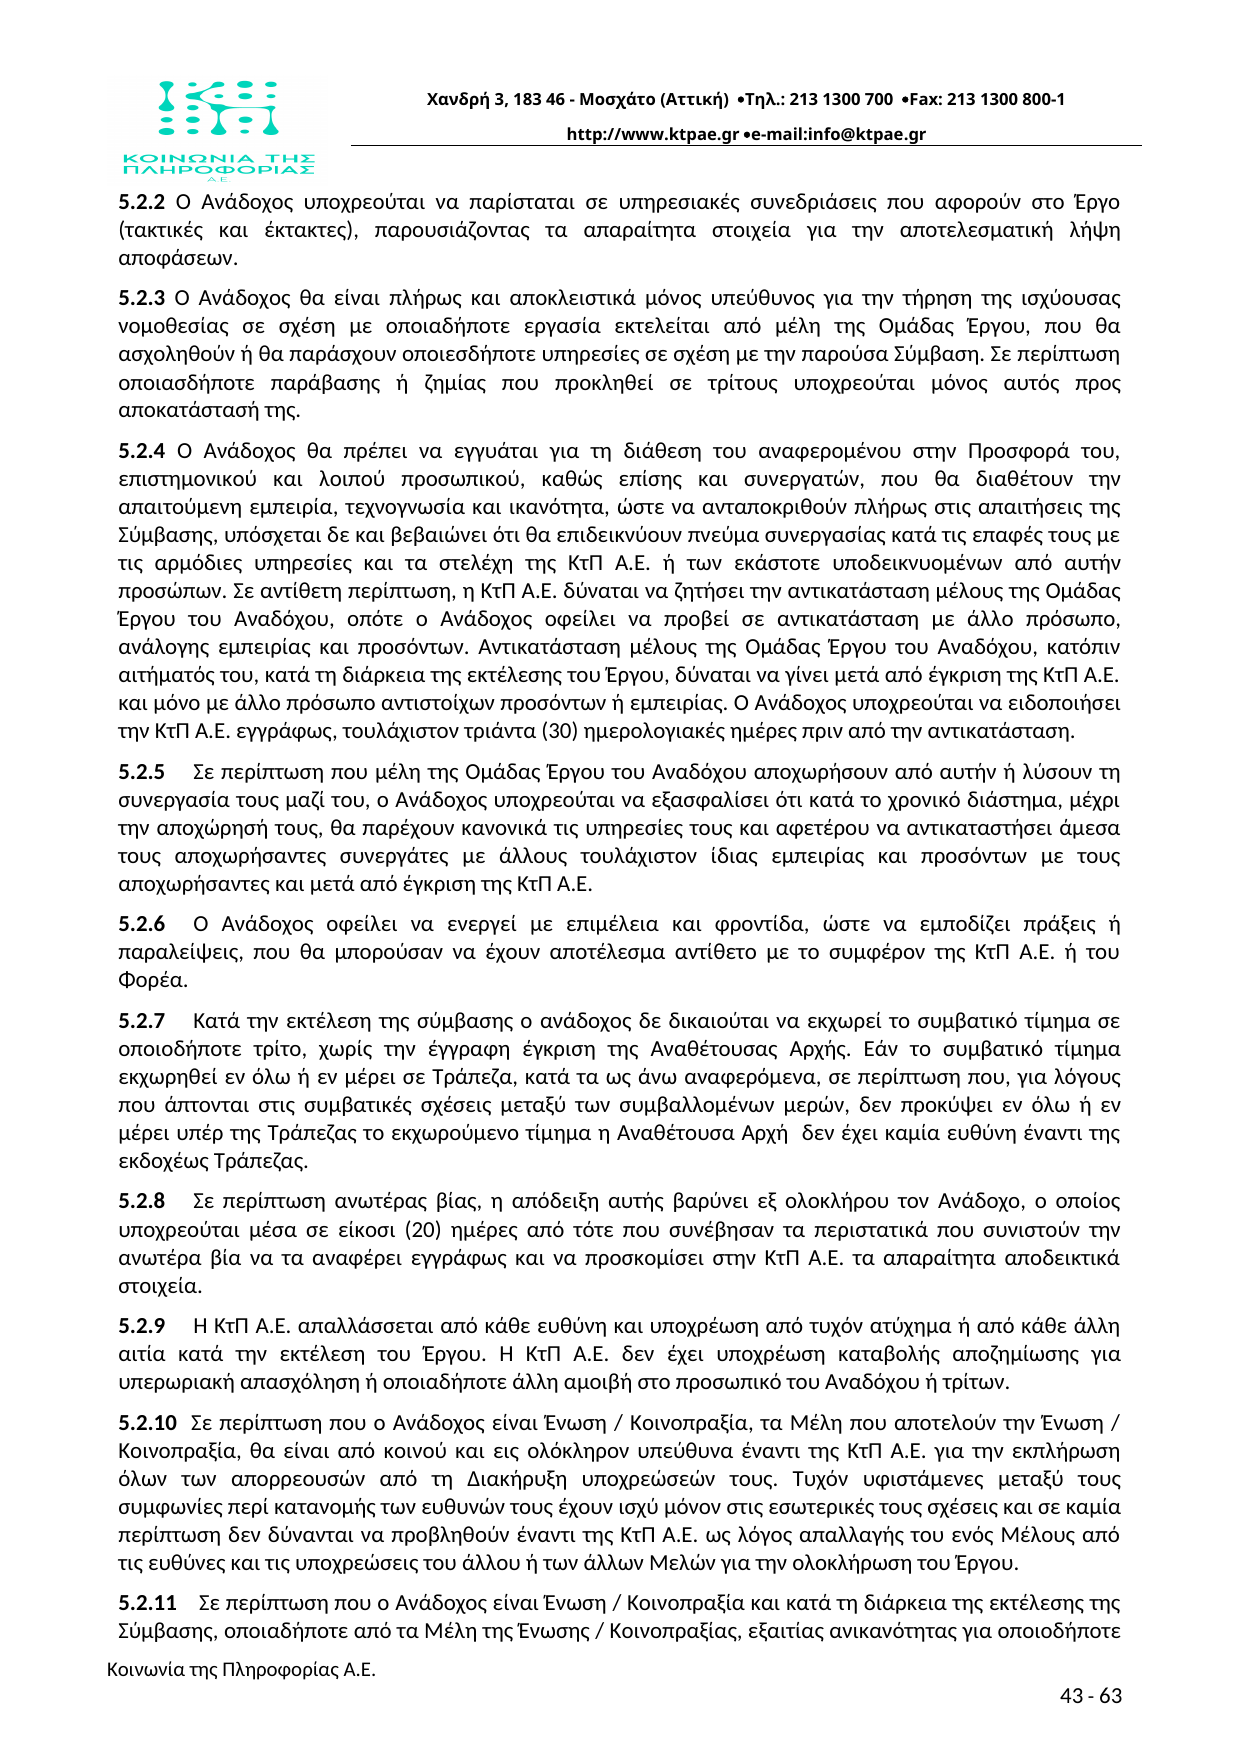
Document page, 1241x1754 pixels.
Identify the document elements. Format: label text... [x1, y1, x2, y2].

text 5.2.6 Ο Ανάδοχος οφείλει να ενεργεί με επιμέλεια και φροντίδα, ώστε να εμποδίζει πράξεις ή παραλείψεις, που θα μπορούσαν να έχουν αποτέλεσμα αντίθετο με το συμφέρον της ΚτΠ Α.Ε. ή του Φορέα. [118, 909, 1122, 993]
text 5.2.10 Σε περίπτωση που ο Ανάδοχος είναι Ένωση / Κοινοπραξία, τα Μέλη που αποτελούν την Ένωση / Κοινοπραξία, θα είναι από κοινού και εις ολόκληρον υπεύθυνα έναντι της ΚτΠ Α.Ε. για την εκπλήρωση όλων των απορρεουσών από τη Διακήρυξη υποχρεώσεών τους. Τυχόν υφιστάμενες μεταξύ τους συμφωνίες περί κατανομής των ευθυνών τους έχουν ισχύ μόνον στις εσωτερικές τους σχέσεις και σε καμία περίπτωση δεν δύνανται να προβληθούν έναντι της ΚτΠ Α.Ε. ως λόγος απαλλαγής του ενός Μέλους από τις ευθύνες και τις υποχρεώσεις του άλλου ή των άλλων Μελών για την ολοκλήρωση του Έργου. [118, 1408, 1122, 1576]
text 5.2.4 Ο Ανάδοχος θα πρέπει να εγγυάται για τη διάθεση του αναφερομένου στην Προσφορά του, επιστημονικού και λοιπού προσωπικού, καθώς επίσης και συνεργατών, που θα διαθέτουν την απαιτούμενη εμπειρία, τεχνογνωσία και ικανότητα, ώστε να ανταποκριθούν πλήρως στις απαιτήσεις της Σύμβασης, υπόσχεται δε και βεβαιώνει ότι θα επιδεικνύουν πνεύμα συνεργασίας κατά τις επαφές τους με τις αρμόδιες υπηρεσίες και τα στελέχη της ΚτΠ Α.Ε. ή των εκάστοτε υποδεικνυομένων από αυτήν προσώπων. Σε αντίθετη περίπτωση, η ΚτΠ Α.Ε. δύναται να ζητήσει την αντικατάσταση μέλους της Ομάδας Έργου του Αναδόχου, οπότε ο Ανάδοχος οφείλει να προβεί σε αντικατάσταση με άλλο πρόσωπο, ανάλογης εμπειρίας και προσόντων. Αντικατάσταση μέλους της Ομάδας Έργου του Αναδόχου, κατόπιν αιτήματός του, κατά τη διάρκεια της εκτέλεσης του Έργου, δύναται να γίνει μετά από έγκριση της ΚτΠ Α.Ε. και μόνο με άλλο πρόσωπο αντιστοίχων προσόντων ή εμπειρίας. Ο Ανάδοχος υποχρεούται να ειδοποιήσει την ΚτΠ Α.Ε. εγγράφως, τουλάχιστον τριάντα (30) ημερολογιακές ημέρες πριν από την αντικατάσταση. [118, 436, 1122, 744]
text 5.2.2 Ο Ανάδοχος υποχρεούται να παρίσταται σε υπηρεσιακές συνεδριάσεις που αφορούν στο Έργο (τακτικές και έκτακτες), παρουσιάζοντας τα απαραίτητα στοιχεία για την αποτελεσματική λήψη αποφάσεων. [118, 187, 1122, 271]
picture [107, 75, 328, 186]
text 5.2.8 Σε περίπτωση ανωτέρας βίας, η απόδειξη αυτής βαρύνει εξ ολοκλήρου τον Ανάδοχο, ο οποίος υποχρεούται μέσα σε είκοσι (20) ημέρες από τότε που συνέβησαν τα περιστατικά που συνιστούν την ανωτέρα βία να τα αναφέρει εγγράφως και να προσκομίσει στην ΚτΠ Α.Ε. τα απαραίτητα αποδεικτικά στοιχεία. [118, 1187, 1122, 1299]
text 5.2.5 Σε περίπτωση που μέλη της Ομάδας Έργου του Αναδόχου αποχωρήσουν από αυτήν ή λύσουν τη συνεργασία τους μαζί του, ο Ανάδοχος υποχρεούται να εξασφαλίσει ότι κατά το χρονικό διάστημα, μέχρι την αποχώρησή τους, θα παρέχουν κανονικά τις υπηρεσίες τους και αφετέρου να αντικαταστήσει άμεσα τους αποχωρήσαντες συνεργάτες με άλλους τουλάχιστον ίδιας εμπειρίας και προσόντων με τους αποχωρήσαντες και μετά από έγκριση της ΚτΠ Α.Ε. [118, 757, 1122, 897]
text 5.2.7 Κατά την εκτέλεση της σύμβασης ο ανάδοχος δε δικαιούται να εκχωρεί το συμβατικό τίμημα σε οποιοδήποτε τρίτο, χωρίς την έγγραφη έγκριση της Αναθέτουσας Αρχής. Εάν το συμβατικό τίμημα εκχωρηθεί εν όλω ή εν μέρει σε Τράπεζα, κατά τα ως άνω αναφερόμενα, σε περίπτωση που, για λόγους που άπτονται στις συμβατικές σχέσεις μεταξύ των συμβαλλομένων μερών, δεν προκύψει εν όλω ή εν μέρει υπέρ της Τράπεζας το εκχωρούμενο τίμημα η Αναθέτουσα Αρχή δεν έχει καμία ευθύνη έναντι της εκδοχέως Τράπεζας. [118, 1006, 1122, 1174]
text 5.2.9 Η ΚτΠ Α.Ε. απαλλάσσεται από κάθε ευθύνη και υποχρέωση από τυχόν ατύχημα ή από κάθε άλλη αιτία κατά την εκτέλεση του Έργου. Η ΚτΠ Α.Ε. δεν έχει υποχρέωση καταβολής αποζημίωσης για υπερωριακή απασχόληση ή οποιαδήποτε άλλη αμοιβή στο προσωπικό του Αναδόχου ή τρίτων. [118, 1311, 1122, 1395]
text 5.2.3 Ο Ανάδοχος θα είναι πλήρως και αποκλειστικά μόνος υπεύθυνος για την τήρηση της ισχύουσας νομοθεσίας σε σχέση με οποιαδήποτε εργασία εκτελείται από μέλη της Ομάδας Έργου, που θα ασχοληθούν ή θα παράσχουν οποιεσδήποτε υπηρεσίες σε σχέση με την παρούσα Σύμβαση. Σε περίπτωση οποιασδήποτε παράβασης ή ζημίας που προκληθεί σε τρίτους υποχρεούται μόνος αυτός προς αποκατάστασή της. [118, 283, 1122, 424]
